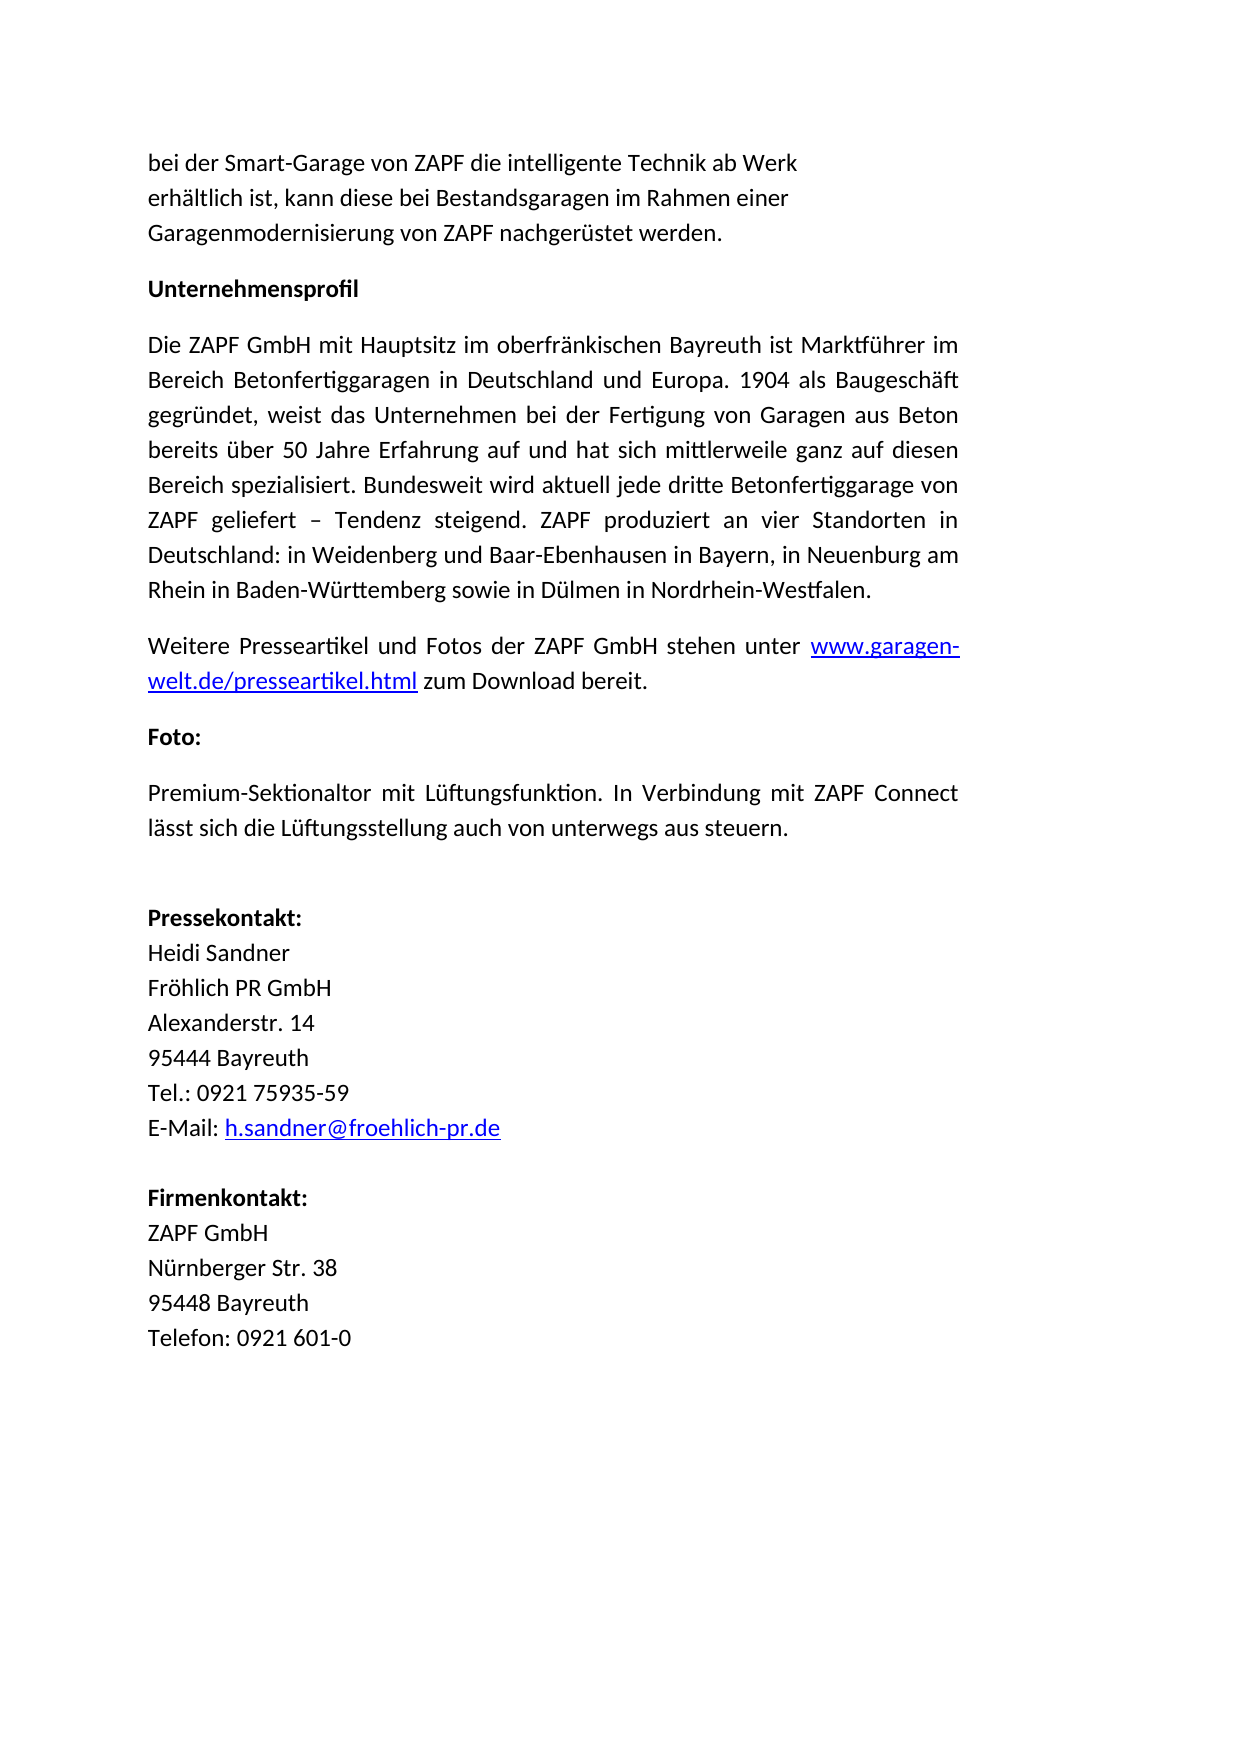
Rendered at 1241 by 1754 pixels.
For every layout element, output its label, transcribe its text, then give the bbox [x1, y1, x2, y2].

text Alexanderstr. 14 [148, 1008, 1093, 1038]
text Fröhlich PR GmbH [148, 973, 1093, 1003]
text Die ZAPF GmbH mit Hauptsitz im oberfränkischen Bayreuth ist Marktführer im Bereich Betonfertiggaragen in Deutschland und Europa. 1904 als Baugeschäft gegründet, weist das Unternehmen bei der Fertigung von Garagen aus Beton bereits über 50 Jahre Erfahrung auf und hat sich mittlerweile ganz auf diesen Bereich spezialisiert. Bundesweit wird aktuell jede dritte Betonfertiggarage von ZAPF geliefert – Tendenz steigend. ZAPF produziert an vier Standorten in Deutschland: in Weidenberg und Baar-Ebenhausen in Bayern, in Neuenburg am Rhein in Baden-Württemberg sowie in Dülmen in Nordrhein-Westfalen. [148, 329, 960, 605]
text Premium-Sektionaltor mit Lüftungsfunktion. In Verbindung mit ZAPF Connect lässt sich die Lüftungsstellung auch von unterwegs aus steuern. [148, 777, 960, 842]
text 95448 Bayreuth [148, 1288, 1093, 1318]
text Nürnberger Str. 38 [148, 1253, 1093, 1283]
text Unternehmensprofil [148, 273, 960, 304]
text Weitere Presseartikel und Fotos der ZAPF GmbH stehen unter www.garagen-welt.de/presseartikel.html zum Download bereit. [148, 630, 960, 696]
text Tel.: 0921 75935-59 [148, 1078, 1093, 1108]
text Heidi Sandner [148, 938, 1093, 968]
text Telefon: 0921 601-0 [148, 1323, 1093, 1353]
text Firmenkontakt: [148, 1183, 1093, 1213]
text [148, 148, 856, 248]
text Foto: [148, 721, 960, 751]
text 95444 Bayreuth [148, 1043, 1093, 1073]
text ZAPF GmbH [148, 1218, 1093, 1248]
text Pressekontakt: [148, 903, 1093, 933]
text E-Mail: h.sandner@froehlich-pr.de [148, 1113, 1093, 1143]
